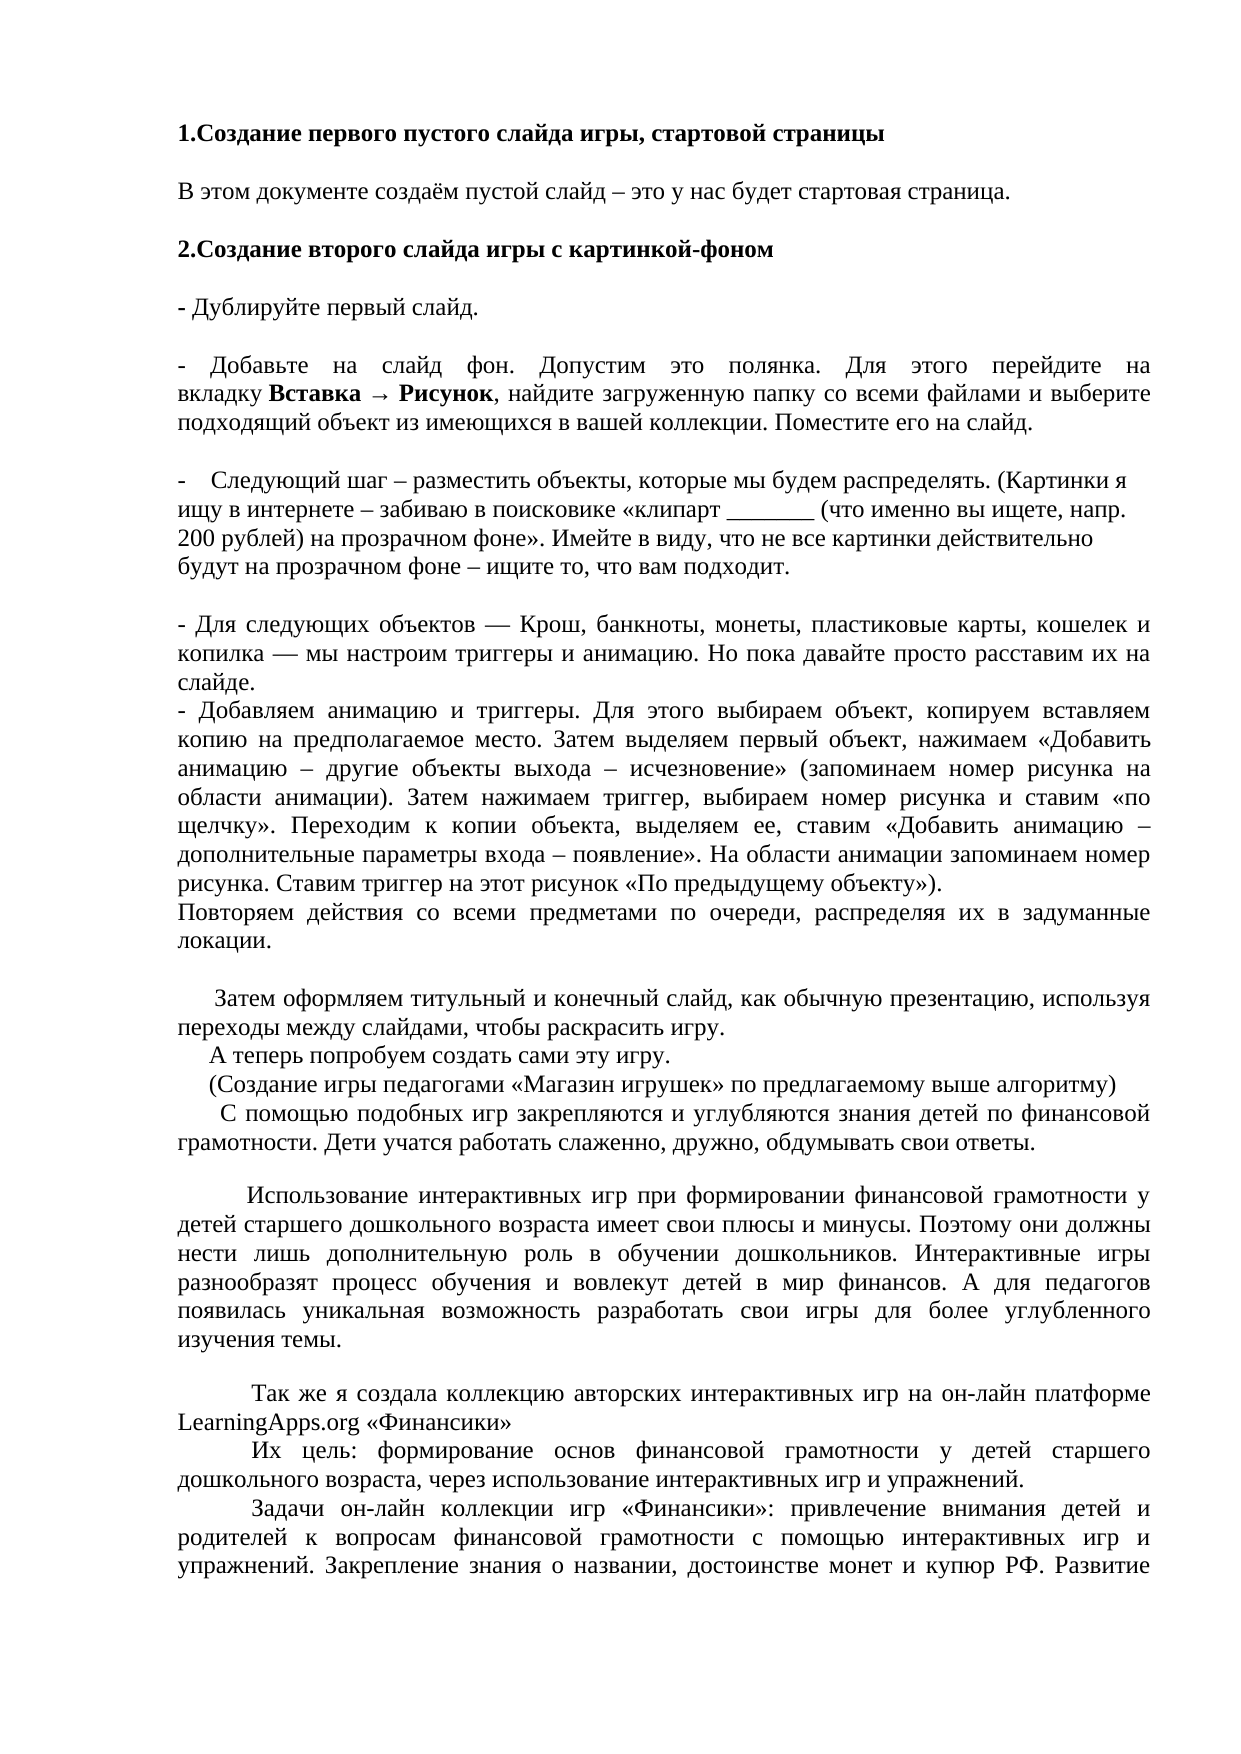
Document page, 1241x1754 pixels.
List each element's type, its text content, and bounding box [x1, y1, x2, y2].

text А теперь попробуем создать сами эту игру. [177, 1098, 1152, 1127]
text Затем оформляем титульный и конечный слайд, как обычную презентацию, используя переходы между слайдами, чтобы раскрасить игру. [177, 1041, 1152, 1098]
text Повторяем действия со всеми предметами по очереди, распределяя их в задуманные локации. [177, 955, 1152, 1012]
text В этом документе создаём пустой слайд – это у нас будет стартовая страница. [177, 234, 1152, 263]
text Так же я создала коллекцию авторских интерактивных игр на он-лайн платформе LearningApps.org «Финансики» [177, 1436, 1152, 1493]
text Их цель: формирование основ финансовой грамотности у детей старшего дошкольного возраста, через использование интерактивных игр и упражнений. [177, 1493, 1152, 1551]
text - Следующий шаг – разместить объекты, которые мы будем распределять. (Картинки я ищу в интернете – забиваю в поисковике «клипарт _______ (что именно вы ищете, напр. 200 рублей) на прозрачном фоне». Имейте в виду, что не все картинки действительно будут на прозрачном фоне – ищите то, что вам подходит. [177, 523, 1152, 638]
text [177, 1551, 1152, 1608]
text - Для следующих объектов — Крош, банкноты, монеты, пластиковые карты, кошелек и копилка — мы настроим триггеры и анимацию. Но пока давайте просто расставим их на слайде. [177, 667, 1152, 753]
text - Добавьте на слайд фон. Допустим это полянка. Для этого перейдите на вкладку Вставка → Рисунок, найдите загруженную папку со всеми файлами и выберите подходящий объект из имеющихся в вашей коллекции. Поместите его на слайд. [177, 408, 1152, 494]
text 2.Создание второго слайда игры с картинкой-фоном [177, 292, 1152, 321]
text Использование интерактивных игр при формировании финансовой грамотности у детей старшего дошкольного возраста имеет свои плюсы и минусы. Поэтому они должны нести лишь дополнительную роль в обучении дошкольников. Интерактивные игры разнообразят процесс обучения и вовлекут детей в мир финансов. А для педагогов появилась уникальная возможность разработать свои игры для более углубленного изучения темы. [177, 1238, 1152, 1411]
text С помощью подобных игр закрепляются и углубляются знания детей по финансовой грамотности. Дети учатся работать слаженно, дружно, обдумывать свои ответы. [177, 1156, 1152, 1213]
text 1.Создание первого пустого слайда игры, стартовой страницы [177, 176, 1152, 205]
text - Дублируйте первый слайд. [177, 350, 1152, 378]
text - Добавляем анимацию и триггеры. Для этого выбираем объект, копируем вставляем копию на предполагаемое место. Затем выделяем первый объект, нажимаем «Добавить анимацию – другие объекты выхода – исчезновение» (запоминаем номер рисунка на области анимации). Затем нажимаем триггер, выбираем номер рисунка и ставим «по щелчку». Переходим к копии объекта, выделяем ее, ставим «Добавить анимацию – дополнительные параметры входа – появление». На области анимации запоминаем номер рисунка. Ставим триггер на этот рисунок «По предыдущему объекту»). [177, 753, 1152, 955]
text (Создание игры педагогами «Магазин игрушек» по предлагаемому выше алгоритму) [177, 1127, 1152, 1156]
